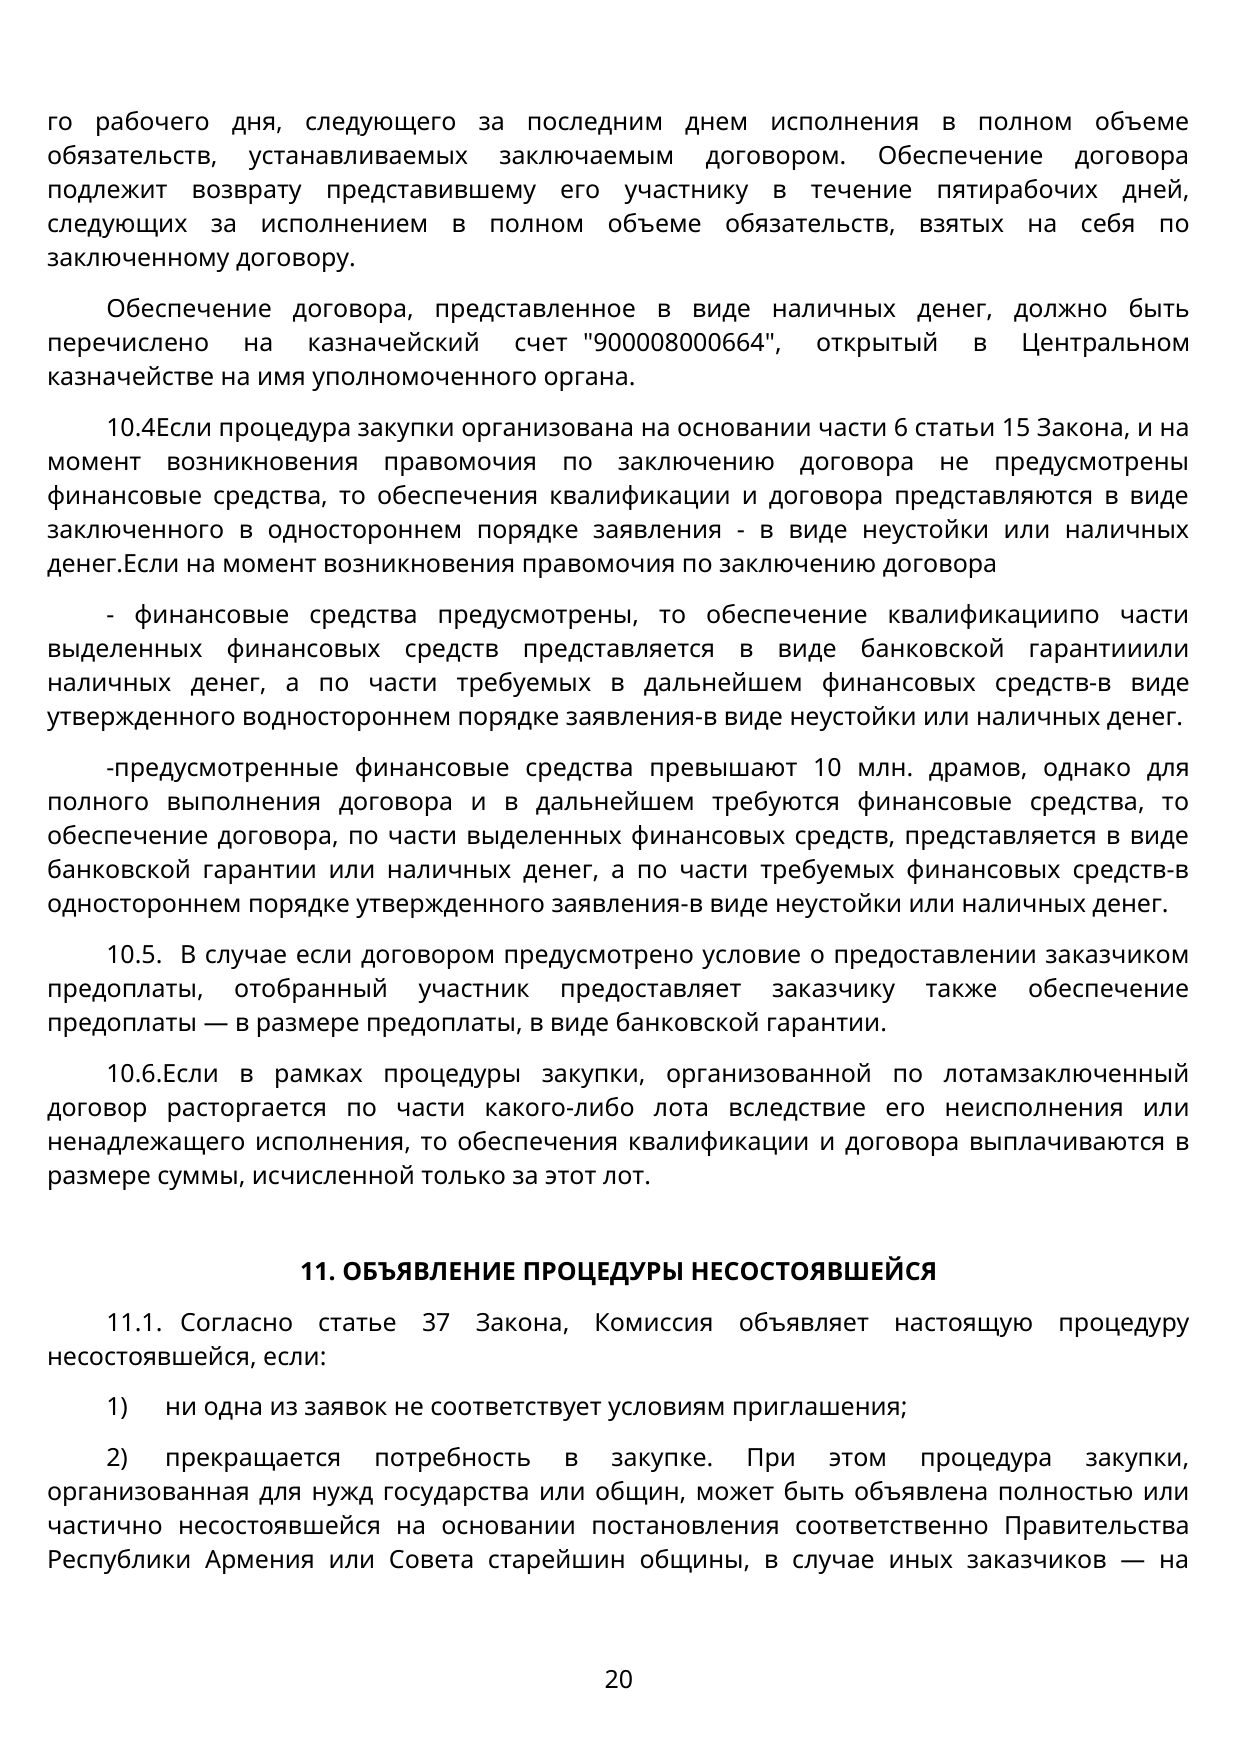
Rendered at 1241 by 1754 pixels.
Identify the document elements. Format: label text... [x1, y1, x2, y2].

text 10.5. В случае если договором предусмотрено условие о предоставлении заказчиком предоплаты, отобранный участник предоставляет заказчику также обеспечение предоплаты — в размере предоплаты, в виде банковской гарантии. [47, 936, 1191, 1038]
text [47, 1440, 1191, 1576]
text 1) ни одна из заявок не соответствует условиям приглашения; [47, 1389, 1191, 1423]
text 10.4Если процедура закупки организована на основании части 6 статьи 15 Закона, и на момент возникновения правомочия по заключению договора не предусмотрены финансовые средства, то обеспечения квалификации и договора представляются в виде заключенного в одностороннем порядке заявления - в виде неустойки или наличных денег.Если на момент возникновения правомочия по заключению договора [47, 409, 1191, 580]
text 10.6.Если в рамках процедуры закупки, организованной по лотамзаключенный договор расторгается по части какого-либо лота вследствие его неисполнения или ненадлежащего исполнения, то обеспечения квалификации и договора выплачиваются в размере суммы, исчисленной только за этот лот. [47, 1055, 1191, 1191]
text Обеспечение договора должно быть действительно как минимум включительно до 20-го рабочего дня, следующего за последним днем исполнения в полном объеме обязательств, устанавливаемых заключаемым договором. Обеспечение договора подлежит возврату представившему его участнику в течение пятирабочих дней, следующих за исполнением в полном объеме обязательств, взятых на себя по заключенному договору. [47, 103, 1191, 274]
text - финансовые средства предусмотрены, то обеспечение квалификациипо части выделенных финансовых средств представляется в виде банковской гарантииили наличных денег, а по части требуемых в дальнейшем финансовых средств-в виде утвержденного водностороннем порядке заявления-в виде неустойки или наличных денег. [47, 596, 1191, 733]
text Обеспечение договора, представленное в виде наличных денег, должно быть перечислено на казначейский счет "900008000664", открытый в Центральном казначействе на имя уполномоченного органа. [47, 290, 1191, 393]
text -предусмотренные финансовые средства превышают 10 млн. драмов, однако для полного выполнения договора и в дальнейшем требуются финансовые средства, то обеспечение договора, по части выделенных финансовых средств, представляется в виде банковской гарантии или наличных денег, а по части требуемых финансовых средств-в одностороннем порядке утвержденного заявления-в виде неустойки или наличных денег. [47, 749, 1191, 920]
text 11. ОБЪЯВЛЕНИЕ ПРОЦЕДУРЫ НЕСОСТОЯВШЕЙСЯ [47, 1253, 1191, 1288]
text 11.1. Согласно статье 37 Закона, Комиссия объявляет настоящую процедуру несостоявшейся, если: [47, 1304, 1191, 1372]
